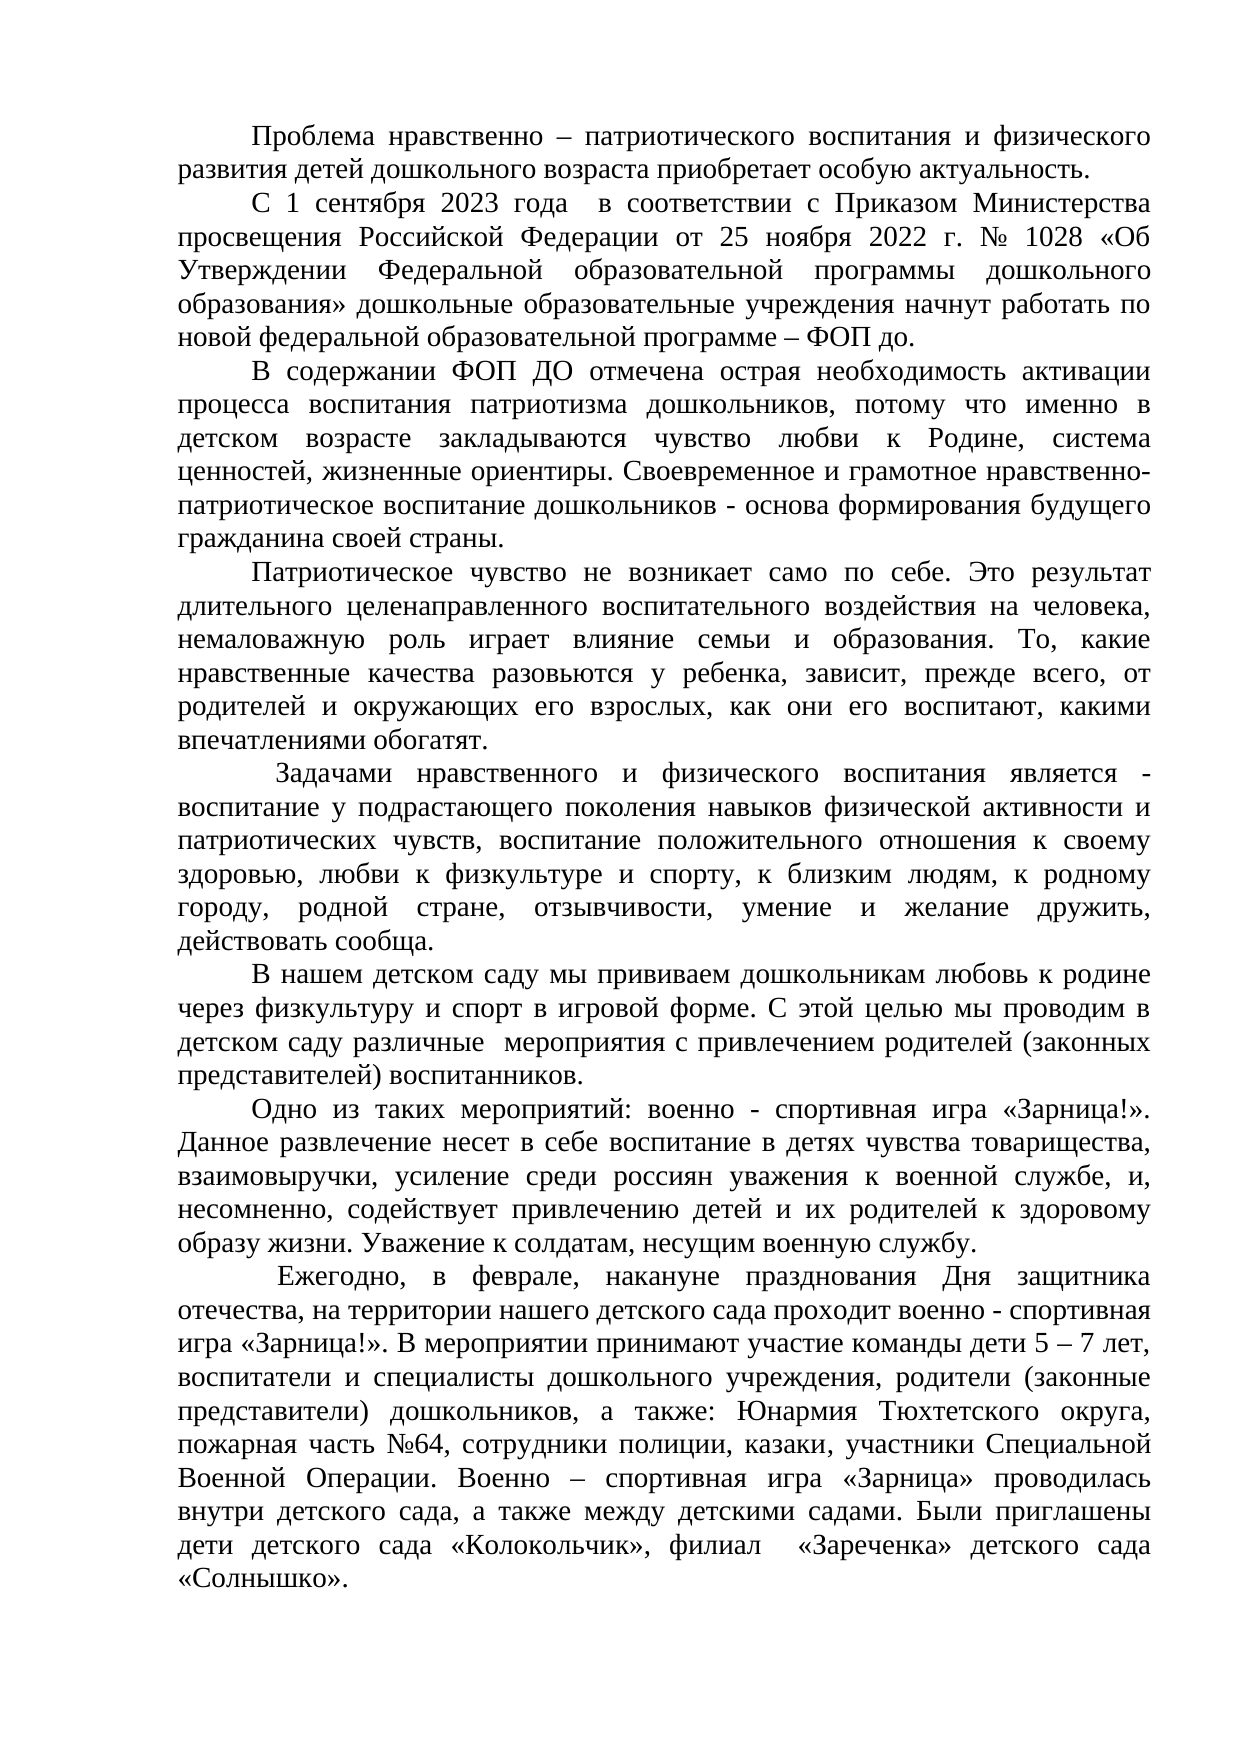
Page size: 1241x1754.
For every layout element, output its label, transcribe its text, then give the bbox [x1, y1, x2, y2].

text Проблема нравственно – патриотического воспитания и физического развития детей дошкольного возраста приобретает особую актуальность. [177, 118, 1152, 185]
text Патриотическое чувство не возникает само по себе. Это результат длительного целенаправленного воспитательного воздействия на человека, немаловажную роль играет влияние семьи и образования. То, какие нравственные качества разовьются у ребенка, зависит, прежде всего, от родителей и окружающих его взрослых, как они его воспитают, какими впечатлениями обогатят. [177, 554, 1152, 755]
text В нашем детском саду мы прививаем дошкольникам любовь к родине через физкультуру и спорт в игровой форме. С этой целью мы проводим в детском саду различные мероприятия с привлечением родителей (законных представителей) воспитанников. [177, 957, 1152, 1091]
text В содержании ФОП ДО отмечена острая необходимость активации процесса воспитания патриотизма дошкольников, потому что именно в детском возрасте закладываются чувство любви к Родине, система ценностей, жизненные ориентиры. Своевременное и грамотное нравственно-патриотическое воспитание дошкольников - основа формирования будущего гражданина своей страны. [177, 353, 1152, 554]
text Задачами нравственного и физического воспитания является - воспитание у подрастающего поколения навыков физической активности и патриотических чувств, воспитание положительного отношения к своему здоровью, любви к физкультуре и спорту, к близким людям, к родному городу, родной стране, отзывчивости, умение и желание дружить, действовать сообща. [177, 755, 1152, 957]
text Ежегодно, в феврале, накануне празднования Дня защитника отечества, на территории нашего детского сада проходит военно - спортивная игра «Зарница!». В мероприятии принимают участие команды дети 5 – 7 лет, воспитатели и специалисты дошкольного учреждения, родители (законные представители) дошкольников, а также: Юнармия Тюхтетского округа, пожарная часть №64, сотрудники полиции, казаки, участники Специальной Военной Операции. Военно – спортивная игра «Зарница» проводилась внутри детского сада, а также между детскими садами. Были приглашены дети детского сада «Колокольчик», филиал «Зареченка» детского сада «Солнышко». [177, 1258, 1152, 1594]
text С 1 сентября 2023 года в соответствии с Приказом Министерства просвещения Российской Федерации от 25 ноября 2022 г. № 1028 «Об Утверждении Федеральной образовательной программы дошкольного образования» дошкольные образовательные учреждения начнут работать по новой федеральной образовательной программе – ФОП до. [177, 185, 1152, 353]
text Одно из таких мероприятий: военно - спортивная игра «Зарница!». Данное развлечение несет в себе воспитание в детях чувства товарищества, взаимовыручки, усиление среди россиян уважения к военной службе, и, несомненно, содействует привлечению детей и их родителей к здоровому образу жизни. Уважение к солдатам, несущим военную службу. [177, 1091, 1152, 1258]
